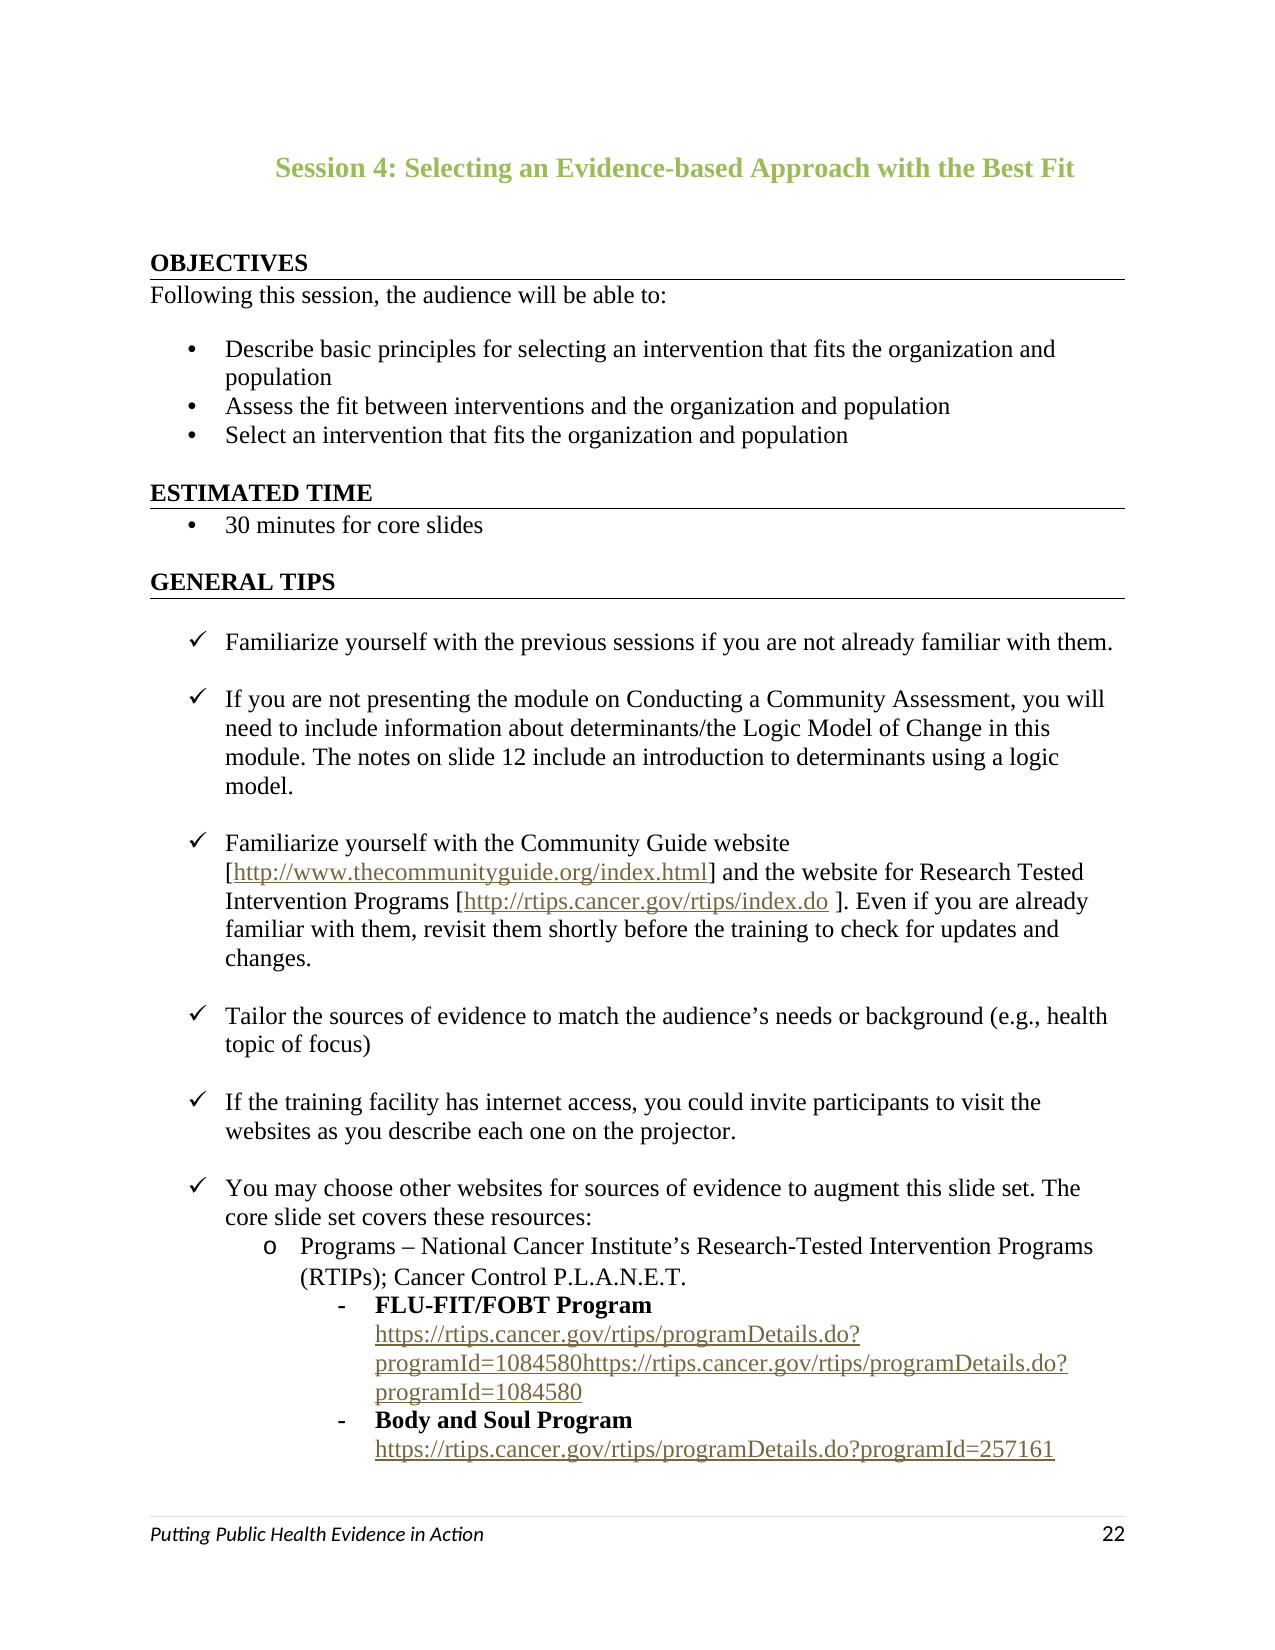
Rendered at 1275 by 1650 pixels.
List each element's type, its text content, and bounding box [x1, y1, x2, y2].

list If the training facility has internet access, you could invite participants to visit the websites as you describe each one on the projector. [187, 1087, 1125, 1144]
list Familiarize yourself with the Community Guide website [http://www.thecommunityguide.org/index.html] and the website for Research Tested Intervention Programs [http://rtips.cancer.gov/rtips/index.do ]. Even if you are already familiar with them, revisit them shortly before the training to check for updates and changes. [187, 828, 1125, 972]
text ESTIMATED TIME [150, 478, 1125, 508]
list Body and Soul Program [337, 1405, 1125, 1434]
list Tailor the sources of evidence to match the audience’s needs or background (e.g., health topic of focus) [187, 1001, 1125, 1058]
list 30 minutes for core slides [187, 509, 1125, 538]
text Following this session, the audience will be able to: [150, 280, 1125, 308]
list If you are not presenting the module on Conducting a Community Assessment, you will need to include information about determinants/the Logic Model of Change in this module. The notes on slide 12 include an introduction to determinants using a logic model. [187, 684, 1125, 799]
list Familiarize yourself with the previous sessions if you are not already familiar with them. [187, 627, 1125, 656]
list FLU-FIT/FOBT Program [337, 1290, 1125, 1319]
text https://rtips.cancer.gov/rtips/programDetails.do?programId=1084580https://rtips.cancer.gov/rtips/programDetails.do?programId=1084580 [375, 1319, 1125, 1405]
text GENERAL TIPS [150, 567, 1125, 598]
list Session 4: Selecting an Evidence-based Approach with the Best Fit [225, 150, 1125, 183]
list You may choose other websites for sources of evidence to augment this slide set. The core slide set covers these resources: [187, 1173, 1125, 1231]
list Assess the fit between interventions and the organization and population [187, 391, 1125, 420]
text https://rtips.cancer.gov/rtips/programDetails.do?programId=257161 [375, 1434, 1125, 1463]
list Describe basic principles for selecting an intervention that fits the organization and population [187, 334, 1125, 391]
list Select an intervention that fits the organization and population [187, 420, 1125, 449]
text OBJECTIVES [150, 248, 1125, 279]
list Programs – National Cancer Institute’s Research-Tested Intervention Programs (RTIPs); Cancer Control P.L.A.N.E.T. [262, 1231, 1125, 1290]
